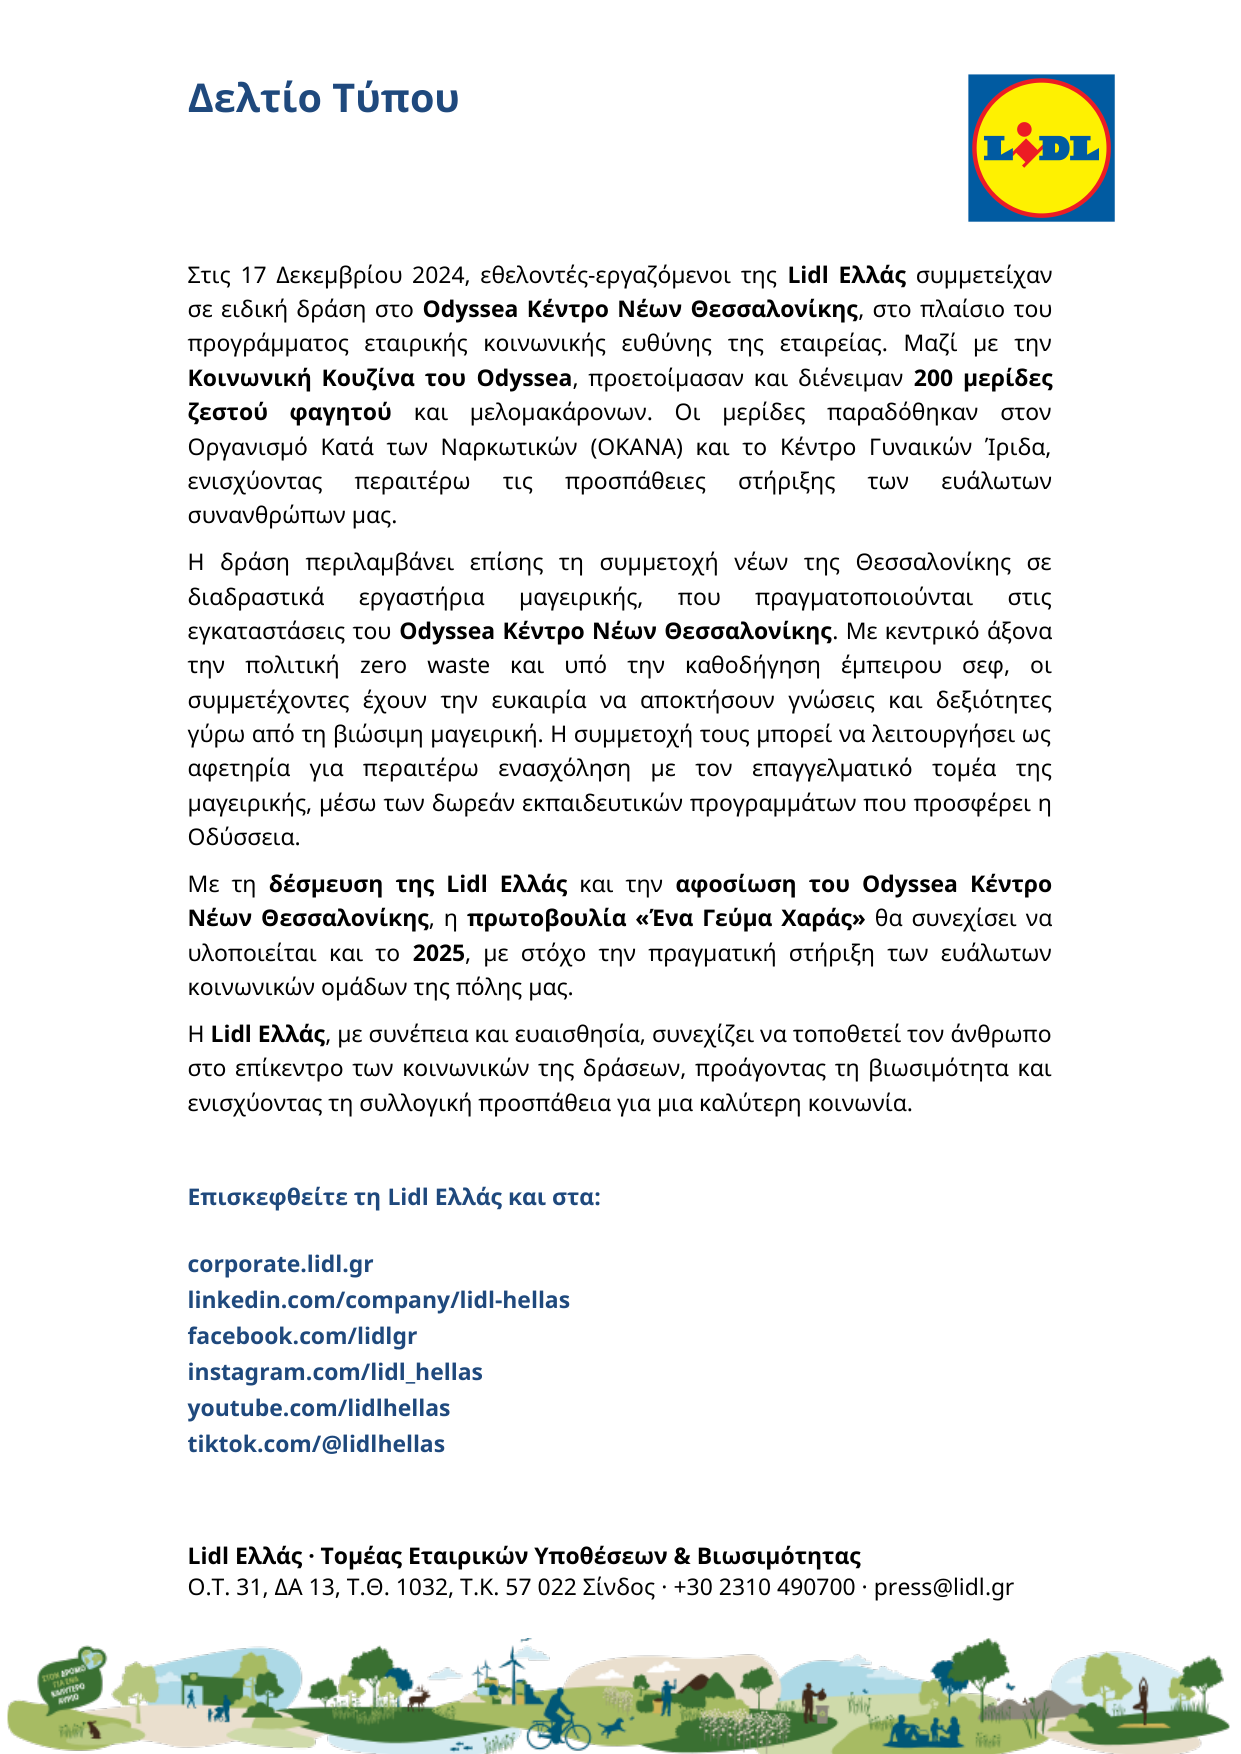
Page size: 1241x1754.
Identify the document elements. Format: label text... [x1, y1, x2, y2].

text youtube.com/lidlhellas [187, 1392, 1053, 1423]
text Η δράση περιλαμβάνει επίσης τη συμμετοχή νέων της Θεσσαλονίκης σε διαδραστικά εργαστήρια μαγειρικής, που πραγματοποιούνται στις εγκαταστάσεις του Odyssea Κέντρο Νέων Θεσσαλονίκης. Με κεντρικό άξονα την πολιτική zero waste και υπό την καθοδήγηση έμπειρου σεφ, οι συμμετέχοντες έχουν την ευκαιρία να αποκτήσουν γνώσεις και δεξιότητες γύρω από τη βιώσιμη μαγειρική. Η συμμετοχή τους μπορεί να λειτουργήσει ως αφετηρία για περαιτέρω ενασχόληση με τον επαγγελματικό τομέα της μαγειρικής, μέσω των δωρεάν εκπαιδευτικών προγραμμάτων που προσφέρει η Οδύσσεια. [187, 546, 1053, 852]
picture [967, 73, 1116, 223]
picture [6, 1638, 1233, 1754]
text corporate.lidl.gr [187, 1248, 1053, 1279]
text Επισκεφθείτε τη Lidl Ελλάς και στα: [187, 1180, 1053, 1212]
text Η Lidl Ελλάς, με συνέπεια και ευαισθησία, συνεχίζει να τοποθετεί τον άνθρωπο στο επίκεντρο των κοινωνικών της δράσεων, προάγοντας τη βιωσιμότητα και ενισχύοντας τη συλλογική προσπάθεια για μια καλύτερη κοινωνία. [187, 1018, 1053, 1118]
text facebook.com/lidlgr [187, 1320, 1053, 1351]
text tiktok.com/@lidlhellas [187, 1428, 1053, 1459]
text Στις 17 Δεκεμβρίου 2024, εθελοντές-εργαζόμενοι της Lidl Ελλάς συμμετείχαν σε ειδική δράση στο Odyssea Κέντρο Νέων Θεσσαλονίκης, στο πλαίσιο του προγράμματος εταιρικής κοινωνικής ευθύνης της εταιρείας. Μαζί με την Κοινωνική Κουζίνα του Odyssea, προετοίμασαν και διένειμαν 200 μερίδες ζεστού φαγητού και μελομακάρονων. Οι μερίδες παραδόθηκαν στον Οργανισμό Κατά των Ναρκωτικών (ΟΚΑΝΑ) και το Κέντρο Γυναικών Ίριδα, ενισχύοντας περαιτέρω τις προσπάθειες στήριξης των ευάλωτων συνανθρώπων μας. [187, 258, 1053, 530]
text linkedin.com/company/lidl-hellas [187, 1284, 1053, 1315]
text instagram.com/lidl_hellas [187, 1356, 1053, 1387]
text Με τη δέσμευση της Lidl Ελλάς και την αφοσίωση του Odyssea Κέντρο Νέων Θεσσαλονίκης, η πρωτοβουλία «Ένα Γεύμα Χαράς» θα συνεχίσει να υλοποιείται και το 2025, με στόχο την πραγματική στήριξη των ευάλωτων κοινωνικών ομάδων της πόλης μας. [187, 868, 1053, 1002]
